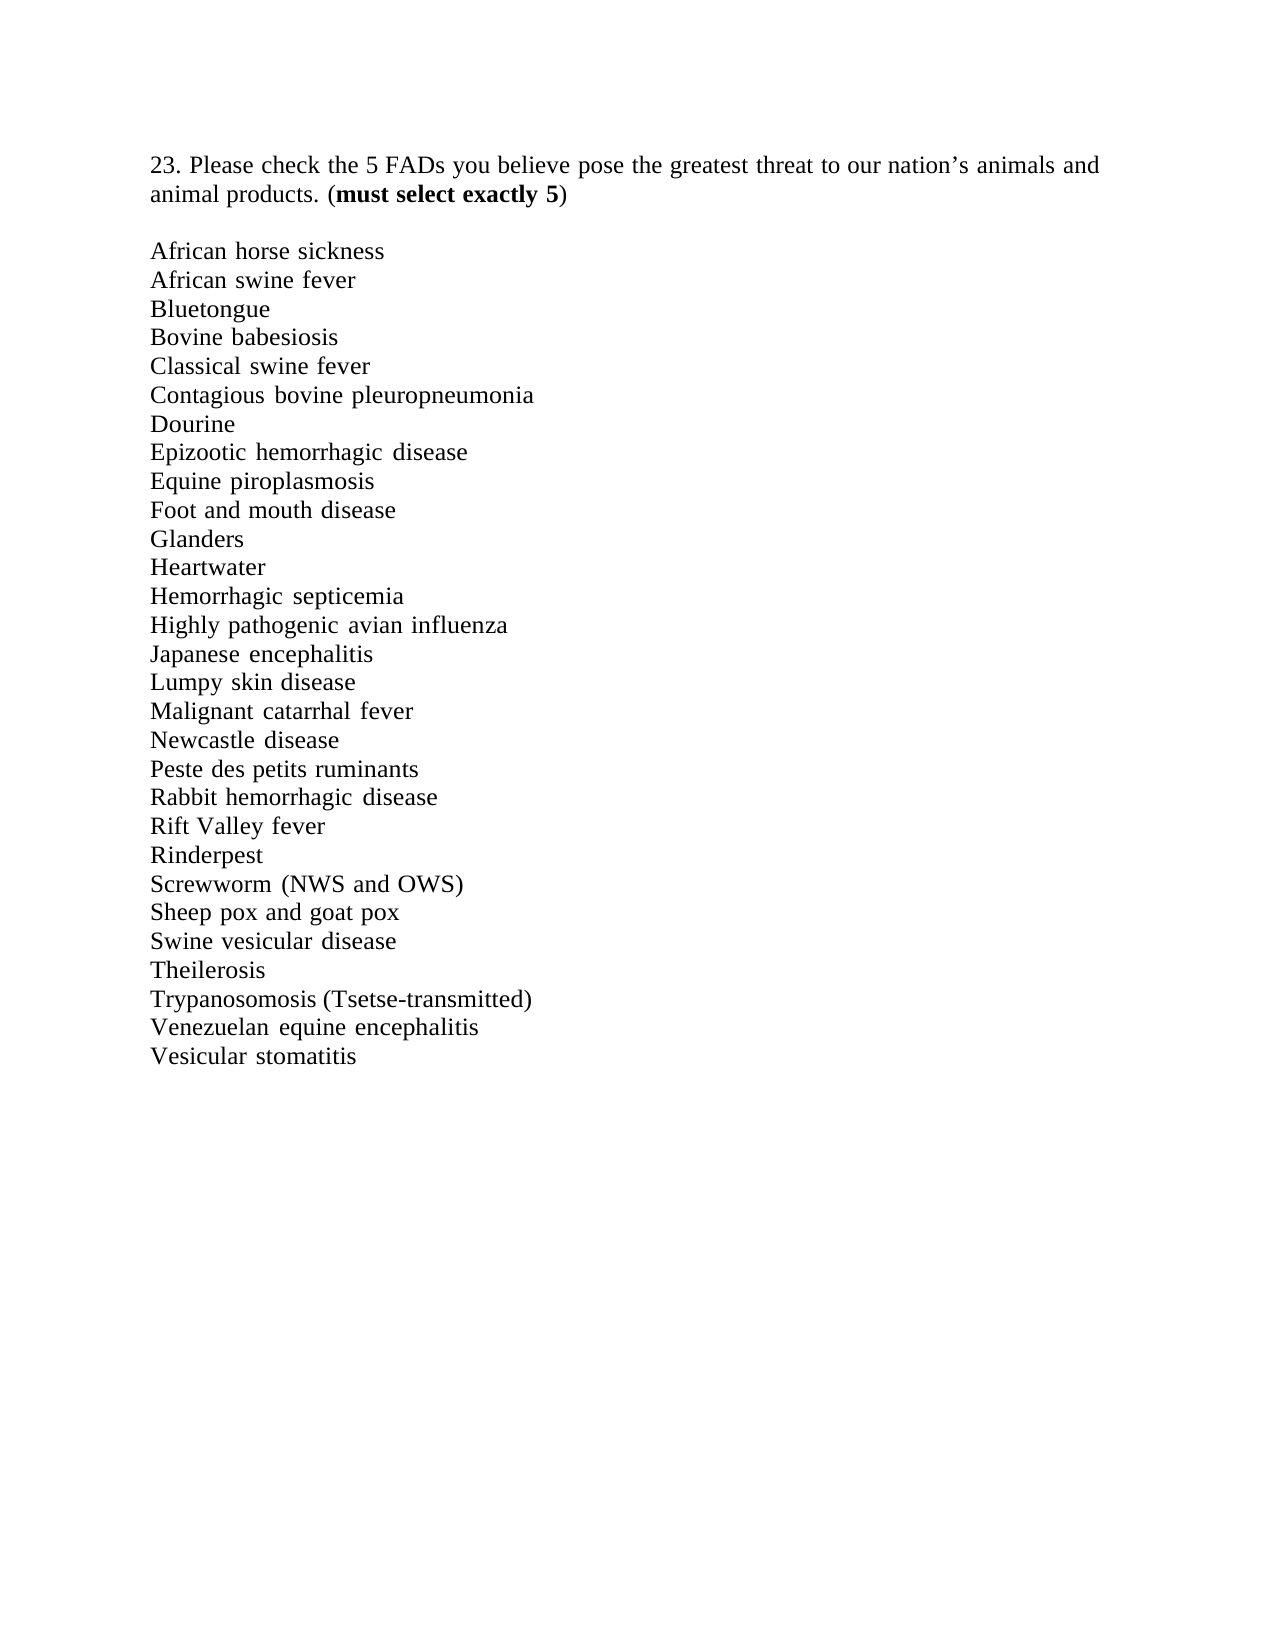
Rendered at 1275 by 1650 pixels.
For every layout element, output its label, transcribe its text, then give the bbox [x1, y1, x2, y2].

text 23. Please check the 5 FADs you believe pose the greatest threat to our nation’s animals and animal products. (must select exactly 5) [150, 150, 1125, 207]
text Sheep pox and goat pox [150, 897, 600, 926]
text African horse sickness [150, 236, 600, 265]
text Screwworm (NWS and OWS) [150, 869, 600, 897]
text Japanese encephalitis [150, 639, 600, 667]
text Bluetongue [150, 294, 600, 322]
text Glanders [150, 524, 600, 552]
text Rabbit hemorrhagic disease [150, 782, 600, 811]
text Lumpy skin disease [150, 667, 600, 696]
text Rift Valley fever [150, 811, 600, 840]
text Classical swine fever [150, 351, 600, 380]
text African swine fever [150, 265, 600, 294]
text Malignant catarrhal fever [150, 696, 600, 725]
text Hemorrhagic septicemia [150, 581, 600, 610]
text Heartwater [150, 552, 600, 581]
text Epizootic hemorrhagic disease [150, 437, 600, 466]
text Highly pathogenic avian influenza [150, 610, 600, 639]
text Dourine [150, 409, 600, 437]
text Swine vesicular disease [150, 926, 600, 955]
text Vesicular stomatitis [150, 1041, 600, 1070]
text Peste des petits ruminants [150, 754, 600, 782]
text Rinderpest [150, 840, 600, 869]
text Theilerosis [150, 955, 600, 984]
text Trypanosomosis (Tsetse-transmitted) [150, 984, 600, 1012]
text Newcastle disease [150, 725, 600, 754]
text Bovine babesiosis [150, 322, 600, 351]
text Equine piroplasmosis [150, 466, 600, 495]
text Contagious bovine pleuropneumonia [150, 380, 600, 409]
text Foot and mouth disease [150, 495, 600, 524]
text Venezuelan equine encephalitis [150, 1012, 600, 1041]
